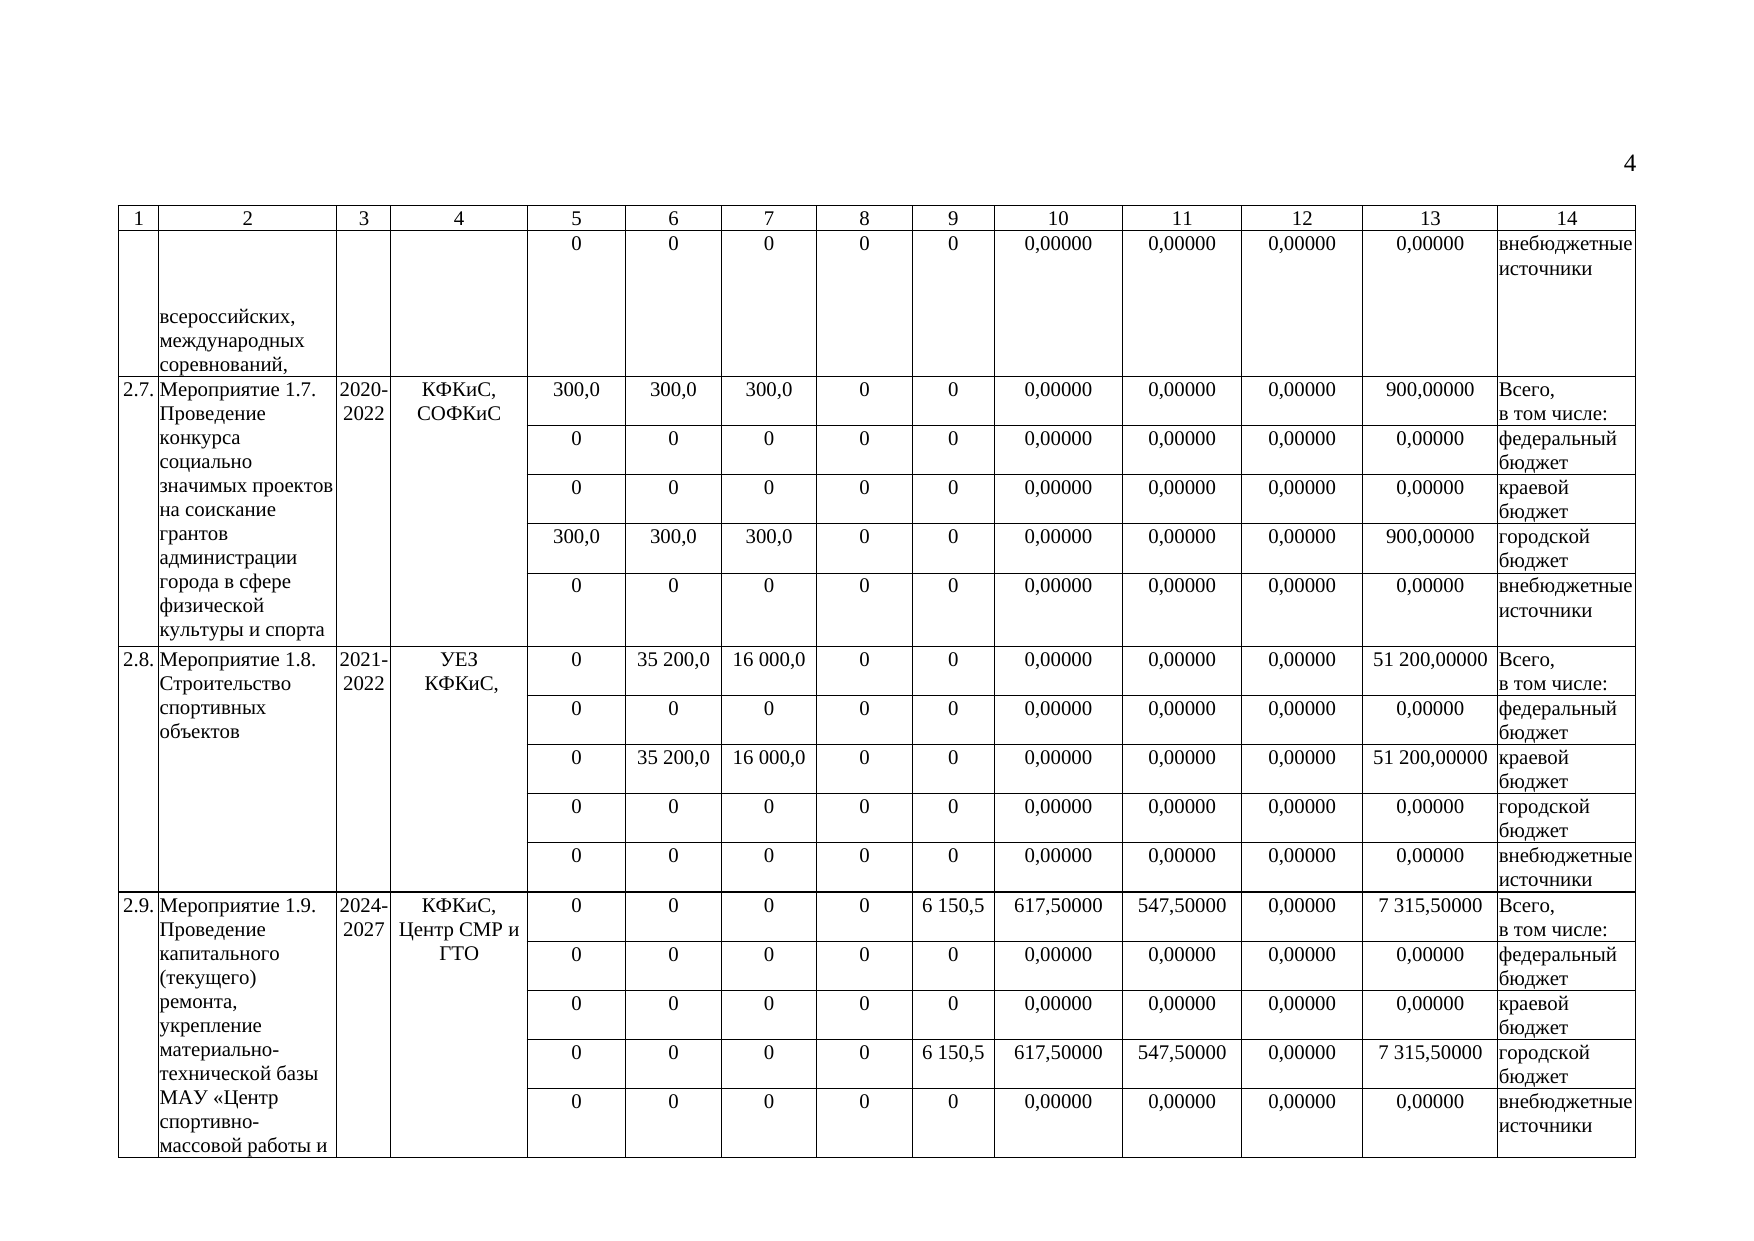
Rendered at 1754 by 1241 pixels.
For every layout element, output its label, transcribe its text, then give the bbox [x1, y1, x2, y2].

table_header 14 [1498, 206, 1635, 230]
table_cell 0 [722, 991, 816, 1039]
table_cell 0,00000 [1242, 524, 1362, 572]
table_cell 0,00000 [995, 794, 1122, 842]
table_cell 51 200,00000 [1363, 647, 1497, 695]
table_cell 0,00000 [1242, 574, 1362, 646]
table_cell 0,00000 [995, 574, 1122, 646]
table_cell 547,50000 [1123, 1040, 1241, 1088]
table_cell 7 315,50000 [1363, 1040, 1497, 1088]
table_cell 0 [913, 574, 994, 646]
table_cell 0,00000 [995, 991, 1122, 1039]
table_cell Всего, в том числе: [1498, 377, 1635, 425]
table_cell 0 [817, 745, 912, 793]
table_cell 0 [722, 574, 816, 646]
table_cell 0 [913, 475, 994, 523]
table_cell 0 [528, 1089, 625, 1157]
table_cell 0,00000 [1363, 942, 1497, 990]
table_cell 0,00000 [1123, 475, 1241, 523]
table_cell внебюджетные источники [1498, 574, 1635, 646]
table_cell 0,00000 [1242, 696, 1362, 744]
table_cell 0 [626, 942, 721, 990]
table_cell 0,00000 [1242, 1040, 1362, 1088]
table_header 1 [119, 206, 158, 230]
table_header 6 [626, 206, 721, 230]
table_header 2 [159, 206, 336, 230]
table_cell 0 [626, 1040, 721, 1088]
table_cell 0,00000 [1363, 231, 1497, 376]
table_cell краевой бюджет [1498, 475, 1635, 523]
table_cell 0 [528, 475, 625, 523]
table_cell 0 [528, 942, 625, 990]
table_cell 0 [626, 426, 721, 474]
table_cell 0,00000 [995, 231, 1122, 376]
table_cell 0,00000 [1242, 942, 1362, 990]
table_cell 0 [528, 574, 625, 646]
table_cell городской бюджет [1498, 794, 1635, 842]
table_cell 0,00000 [995, 426, 1122, 474]
table_cell 0 [626, 893, 721, 941]
table_cell 0 [528, 426, 625, 474]
table_header 5 [528, 206, 625, 230]
table_cell 0 [528, 231, 625, 376]
table_cell 0 [626, 475, 721, 523]
table_cell 0,00000 [995, 377, 1122, 425]
table_cell 300,0 [626, 524, 721, 572]
table_cell 0,00000 [995, 524, 1122, 572]
table_cell 0,00000 [995, 745, 1122, 793]
table_cell 0 [626, 991, 721, 1039]
table_cell 0,00000 [1123, 745, 1241, 793]
table_cell 0 [817, 1089, 912, 1157]
table_cell 0,00000 [1242, 1089, 1362, 1157]
table_cell Мероприятие 1.8. Строительство спортивных объектов [159, 647, 336, 891]
table_cell 0 [817, 377, 912, 425]
table_cell 0 [913, 1089, 994, 1157]
table_cell 0,00000 [1242, 377, 1362, 425]
table_cell 0,00000 [1363, 991, 1497, 1039]
table_cell 0 [817, 843, 912, 891]
table_cell 0 [913, 991, 994, 1039]
table_cell 0,00000 [995, 843, 1122, 891]
table_cell 0 [528, 647, 625, 695]
table_cell 0,00000 [995, 942, 1122, 990]
table_cell 16 000,0 [722, 745, 816, 793]
table_cell 2021-2022 [337, 647, 390, 891]
table_cell 0 [722, 426, 816, 474]
table_cell 0 [817, 426, 912, 474]
table_cell 0 [722, 794, 816, 842]
table_cell 0,00000 [1123, 991, 1241, 1039]
table_cell 0,00000 [995, 475, 1122, 523]
table_cell федеральный бюджет [1498, 426, 1635, 474]
table_cell 0 [528, 696, 625, 744]
table_cell 0,00000 [1242, 647, 1362, 695]
table_cell 6 150,5 [913, 893, 994, 941]
table_cell 0,00000 [1363, 696, 1497, 744]
table_cell 547,50000 [1123, 893, 1241, 941]
table_cell 0 [817, 647, 912, 695]
table_cell 0 [626, 794, 721, 842]
table_cell 0 [722, 1040, 816, 1088]
table_cell 0 [528, 745, 625, 793]
table_cell 0 [913, 696, 994, 744]
table_cell 0 [913, 942, 994, 990]
table_cell 0 [722, 475, 816, 523]
table_cell 0 [913, 231, 994, 376]
table_cell 0,00000 [1242, 745, 1362, 793]
table_cell 0,00000 [1123, 231, 1241, 376]
table_cell 0 [626, 231, 721, 376]
table_cell 900,00000 [1363, 377, 1497, 425]
table_cell 0 [626, 574, 721, 646]
table_cell 0,00000 [1242, 991, 1362, 1039]
table_cell 617,50000 [995, 893, 1122, 941]
table_cell 0 [817, 574, 912, 646]
table_cell 0,00000 [995, 1089, 1122, 1157]
table_header 12 [1242, 206, 1362, 230]
table_cell 0,00000 [1123, 1089, 1241, 1157]
table_cell 0,00000 [1123, 377, 1241, 425]
table_cell 300,0 [722, 524, 816, 572]
table_cell 0 [817, 893, 912, 941]
table_cell 0,00000 [1242, 475, 1362, 523]
table_header 7 [722, 206, 816, 230]
table_cell 0 [722, 893, 816, 941]
table_cell 0 [528, 843, 625, 891]
table_cell 900,00000 [1363, 524, 1497, 572]
table_cell городской бюджет [1498, 1040, 1635, 1088]
table_cell 0,00000 [1123, 647, 1241, 695]
table_cell 0,00000 [1242, 426, 1362, 474]
table_header 11 [1123, 206, 1241, 230]
table_header 13 [1363, 206, 1497, 230]
table_cell 0,00000 [1123, 426, 1241, 474]
table_cell 0 [626, 1089, 721, 1157]
table_cell 0 [817, 942, 912, 990]
table_cell краевой бюджет [1498, 745, 1635, 793]
table_header 3 [337, 206, 390, 230]
table_cell 0,00000 [1123, 574, 1241, 646]
table_cell 0 [528, 991, 625, 1039]
table_cell 617,50000 [995, 1040, 1122, 1088]
table_cell 2024-2027 [337, 893, 390, 1157]
table_cell федеральный бюджет [1498, 696, 1635, 744]
table_cell 0,00000 [995, 647, 1122, 695]
table_cell внебюджетные источники [1498, 231, 1635, 376]
table_cell 0,00000 [1123, 524, 1241, 572]
table_header 10 [995, 206, 1122, 230]
table_cell 0 [817, 231, 912, 376]
table_cell 300,0 [722, 377, 816, 425]
table_cell 300,0 [528, 377, 625, 425]
table_cell 0 [817, 524, 912, 572]
table_header 8 [817, 206, 912, 230]
table_cell 2020-2022 [337, 377, 390, 646]
table_cell 0 [817, 696, 912, 744]
table_cell 0,00000 [1242, 843, 1362, 891]
table_cell 0,00000 [1242, 231, 1362, 376]
table_cell 0 [913, 524, 994, 572]
table_cell 0 [722, 1089, 816, 1157]
table_cell 0 [913, 843, 994, 891]
table_cell Всего, в том числе: [1498, 893, 1635, 941]
table_cell 0 [722, 696, 816, 744]
table_cell федеральный бюджет [1498, 942, 1635, 990]
table_cell 300,0 [626, 377, 721, 425]
table_cell 0,00000 [1363, 426, 1497, 474]
table_cell 0 [913, 745, 994, 793]
table_cell 0,00000 [1363, 475, 1497, 523]
table_cell 0 [626, 843, 721, 891]
table_cell 0,00000 [1363, 794, 1497, 842]
table_cell 0 [913, 794, 994, 842]
table_cell 300,0 [528, 524, 625, 572]
table_cell 0 [528, 794, 625, 842]
table_cell 2.9. [119, 893, 158, 1157]
table_cell 0 [528, 1040, 625, 1088]
table_cell 0,00000 [1363, 843, 1497, 891]
table_cell 0,00000 [1242, 893, 1362, 941]
table_cell внебюджетные источники [1498, 1089, 1635, 1157]
table_cell КФКиС, СОФКиС [391, 377, 527, 646]
table_cell 0 [913, 647, 994, 695]
table_cell краевой бюджет [1498, 991, 1635, 1039]
table_cell 0 [817, 1040, 912, 1088]
table_cell Всего, в том числе: [1498, 647, 1635, 695]
table_cell 0,00000 [1123, 794, 1241, 842]
table_cell 0,00000 [1123, 696, 1241, 744]
table_cell 0,00000 [995, 696, 1122, 744]
table_cell 0 [817, 794, 912, 842]
table_cell Мероприятие 1.7. Проведение конкурса социально значимых проектов на соискание грантов администрации города в сфере физической культуры и спорта [159, 377, 336, 646]
table_cell 0,00000 [1363, 574, 1497, 646]
table_cell 16 000,0 [722, 647, 816, 695]
table_cell 0 [528, 893, 625, 941]
table_cell 0 [722, 843, 816, 891]
table_cell 51 200,00000 [1363, 745, 1497, 793]
table_cell 0 [913, 426, 994, 474]
table_header 4 [391, 206, 527, 230]
table_header 9 [913, 206, 994, 230]
table_cell 0 [722, 942, 816, 990]
table_cell КФКиС, Центр СМР и ГТО [391, 893, 527, 1157]
table_cell городской бюджет [1498, 524, 1635, 572]
table_cell 0,00000 [1123, 843, 1241, 891]
table_cell Мероприятие 1.9. Проведение капитального (текущего) ремонта, укрепление материально-технической базы МАУ «Центр спортивно-массовой работы и тестирования ВФСК «ГТО» [159, 893, 336, 1157]
table_cell 0 [817, 991, 912, 1039]
table_cell 0,00000 [1363, 1089, 1497, 1157]
table_cell 7 315,50000 [1363, 893, 1497, 941]
table_cell УЕЗ КФКиС, [391, 647, 527, 891]
table_cell 0 [626, 696, 721, 744]
table_cell внебюджетные источники [1498, 843, 1635, 891]
table_cell 6 150,5 [913, 1040, 994, 1088]
table_cell 2.7. [119, 377, 158, 646]
table_cell 0,00000 [1123, 942, 1241, 990]
table_cell 35 200,0 [626, 647, 721, 695]
table_cell 0 [913, 377, 994, 425]
table_cell 0 [722, 231, 816, 376]
table_cell 35 200,0 [626, 745, 721, 793]
table_cell 2.8. [119, 647, 158, 891]
table_cell 0,00000 [1242, 794, 1362, 842]
table_cell 0 [817, 475, 912, 523]
